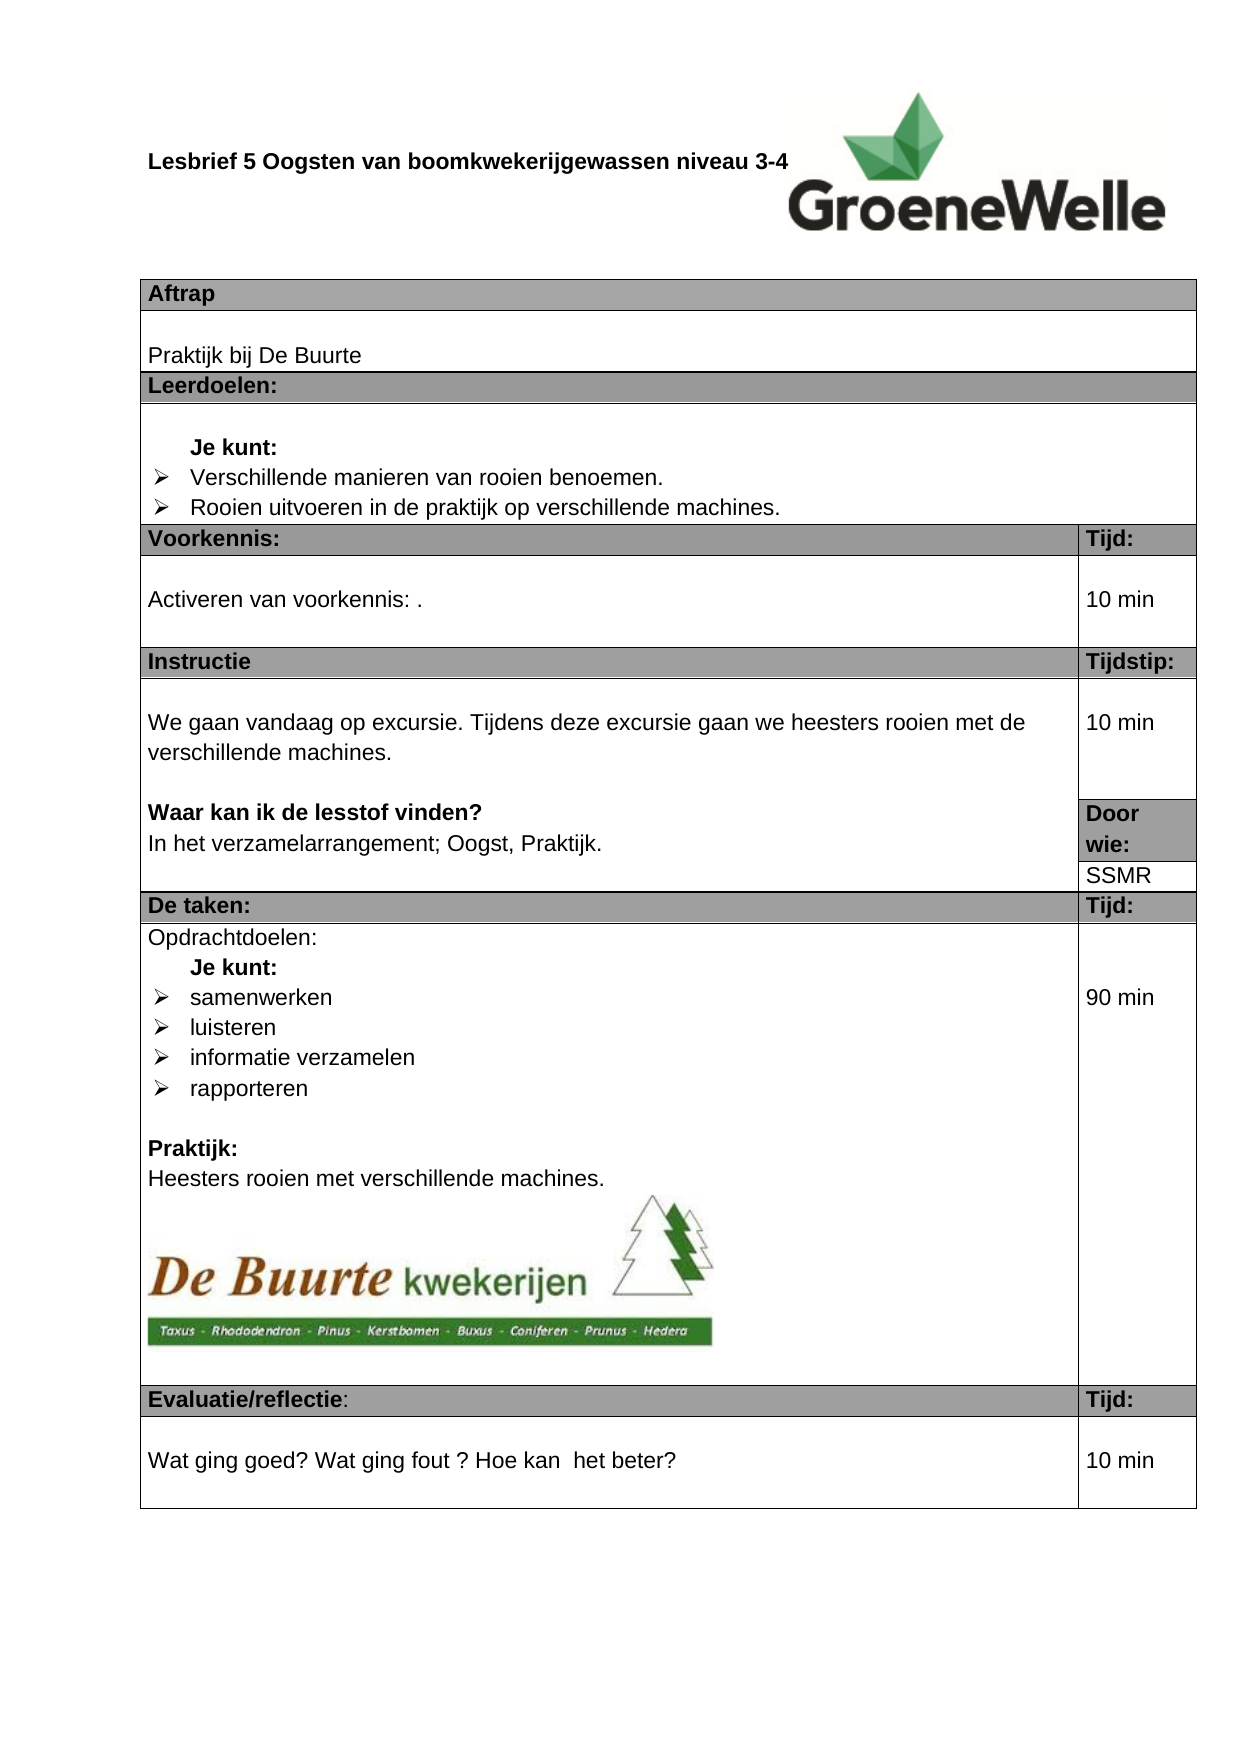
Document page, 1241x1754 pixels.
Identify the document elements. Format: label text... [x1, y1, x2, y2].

table_cell Tijd: [1079, 525, 1196, 555]
table_cell Door wie: [1079, 800, 1196, 861]
table_cell Opdrachtdoelen: Je kunt: samenwerken luisteren informatie verzamelen rapporteren Praktijk: Heesters rooien met verschillende machines. [141, 924, 1078, 1385]
table_cell Tijd: [1079, 893, 1196, 922]
table_cell Tijdstip: [1079, 648, 1196, 677]
table_cell Leerdoelen: [141, 373, 1196, 402]
table_cell 10 min [1079, 1417, 1196, 1508]
table_cell Activeren van voorkennis: . [141, 556, 1078, 647]
table_cell SSMR [1079, 862, 1196, 891]
picture [786, 90, 1168, 232]
table_cell 90 min [1079, 924, 1196, 1385]
table_cell We gaan vandaag op excursie. Tijdens deze excursie gaan we heesters rooien met de verschillende machines. Waar kan ik de lesstof vinden? In het verzamelarrangement; Oogst, Praktijk. [141, 679, 1078, 891]
table_header Aftrap [141, 280, 1196, 310]
table_cell 10 min [1079, 556, 1196, 647]
picture [147, 1195, 715, 1352]
text Lesbrief 5 Oogsten van boomkwekerijgewassen niveau 3-4 [148, 148, 1093, 174]
table_cell Wat ging goed? Wat ging fout ? Hoe kan het beter? [141, 1417, 1078, 1508]
table_cell Instructie [141, 648, 1078, 677]
table_cell 10 min [1079, 679, 1196, 799]
table_cell Praktijk bij De Buurte [141, 311, 1196, 371]
table_cell De taken: [141, 893, 1078, 922]
table_cell Je kunt: Verschillende manieren van rooien benoemen. Rooien uitvoeren in de praktijk op verschillende machines. [141, 404, 1196, 524]
table_cell Evaluatie/reflectie: [141, 1386, 1078, 1416]
table_cell Voorkennis: [141, 525, 1078, 555]
table_cell Tijd: [1079, 1386, 1196, 1416]
